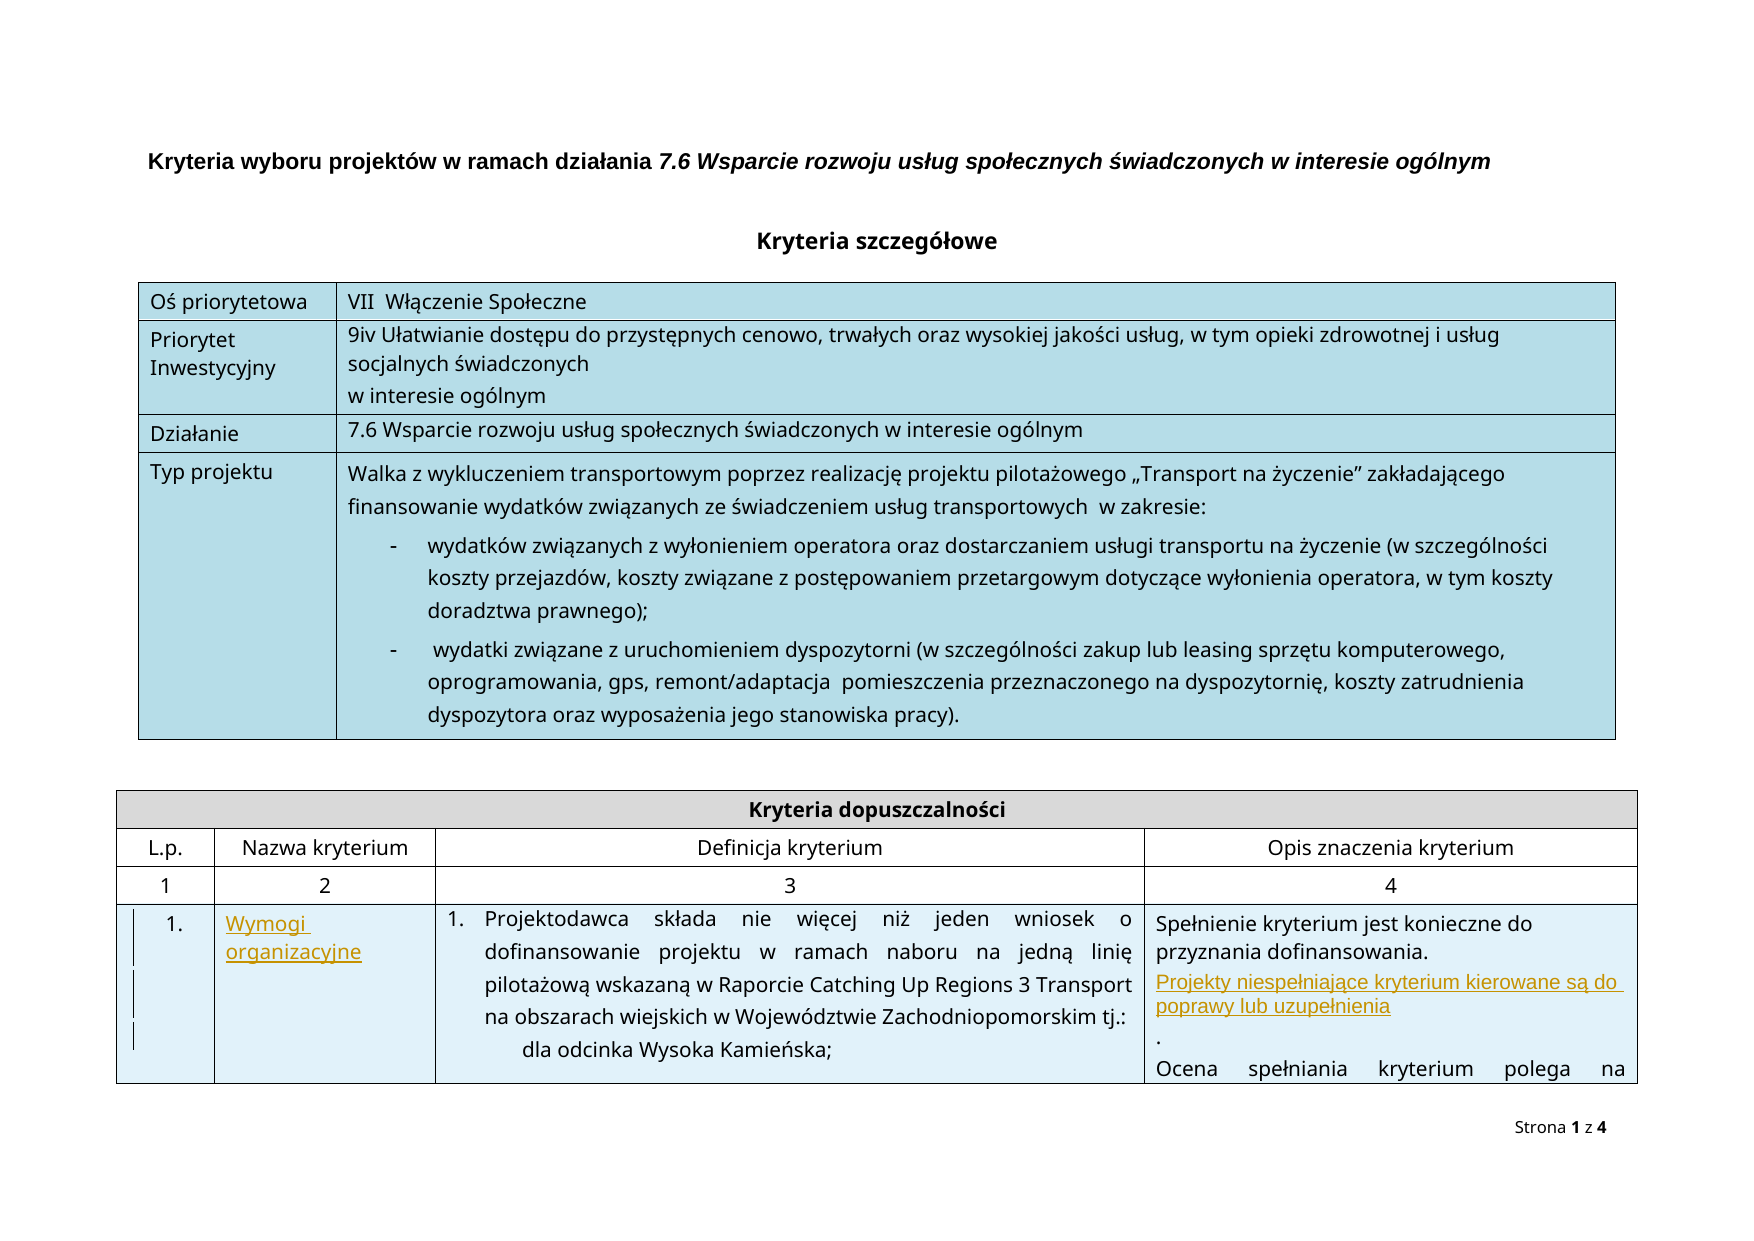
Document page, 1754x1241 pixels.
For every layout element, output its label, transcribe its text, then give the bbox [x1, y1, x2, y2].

table_cell 7.6 Wsparcie rozwoju usług społecznych świadczonych w interesie ogólnym [337, 415, 1615, 452]
table_cell Definicja kryterium [436, 829, 1144, 866]
table_cell 3 [436, 867, 1144, 903]
table_cell Nazwa kryterium [215, 829, 435, 866]
text Kryteria szczegółowe [148, 225, 1606, 256]
table_cell Priorytet Inwestycyjny [139, 321, 336, 414]
table_cell Opis znaczenia kryterium [1145, 829, 1637, 866]
text Kryteria wyboru projektów w ramach działania 7.6 Wsparcie rozwoju usług społecznych świadczonych w interesie ogólnym [148, 148, 1606, 174]
table_cell Typ projektu [139, 453, 336, 739]
table_cell 4 [1145, 867, 1637, 903]
table_cell 2 [215, 867, 435, 903]
table_header Oś priorytetowa [139, 283, 336, 319]
table_cell L.p. [117, 829, 214, 866]
table_cell Walka z wykluczeniem transportowym poprzez realizację projektu pilotażowego „Transport na życzenie” zakładającego finansowanie wydatków związanych ze świadczeniem usług transportowych w zakresie: wydatków związanych z wyłonieniem operatora oraz dostarczaniem usługi transportu na życzenie (w szczególności koszty przejazdów, koszty związane z postępowaniem przetargowym dotyczące wyłonienia operatora, w tym koszty doradztwa prawnego); wydatki związane z uruchomieniem dyspozytorni (w szczególności zakup lub leasing sprzętu komputerowego, oprogramowania, gps, remont/adaptacja pomieszczenia przeznaczonego na dyspozytornię, koszty zatrudnienia dyspozytora oraz wyposażenia jego stanowiska pracy). [337, 453, 1615, 739]
table_header VII Włączenie Społeczne [337, 283, 1615, 319]
table_cell Działanie [139, 415, 336, 452]
table_cell 1 [117, 867, 214, 903]
table_cell 9iv Ułatwianie dostępu do przystępnych cenowo, trwałych oraz wysokiej jakości usług, w tym opieki zdrowotnej i usług socjalnych świadczonych w interesie ogólnym [337, 321, 1615, 414]
table_header Kryteria dopuszczalności [117, 791, 1637, 828]
